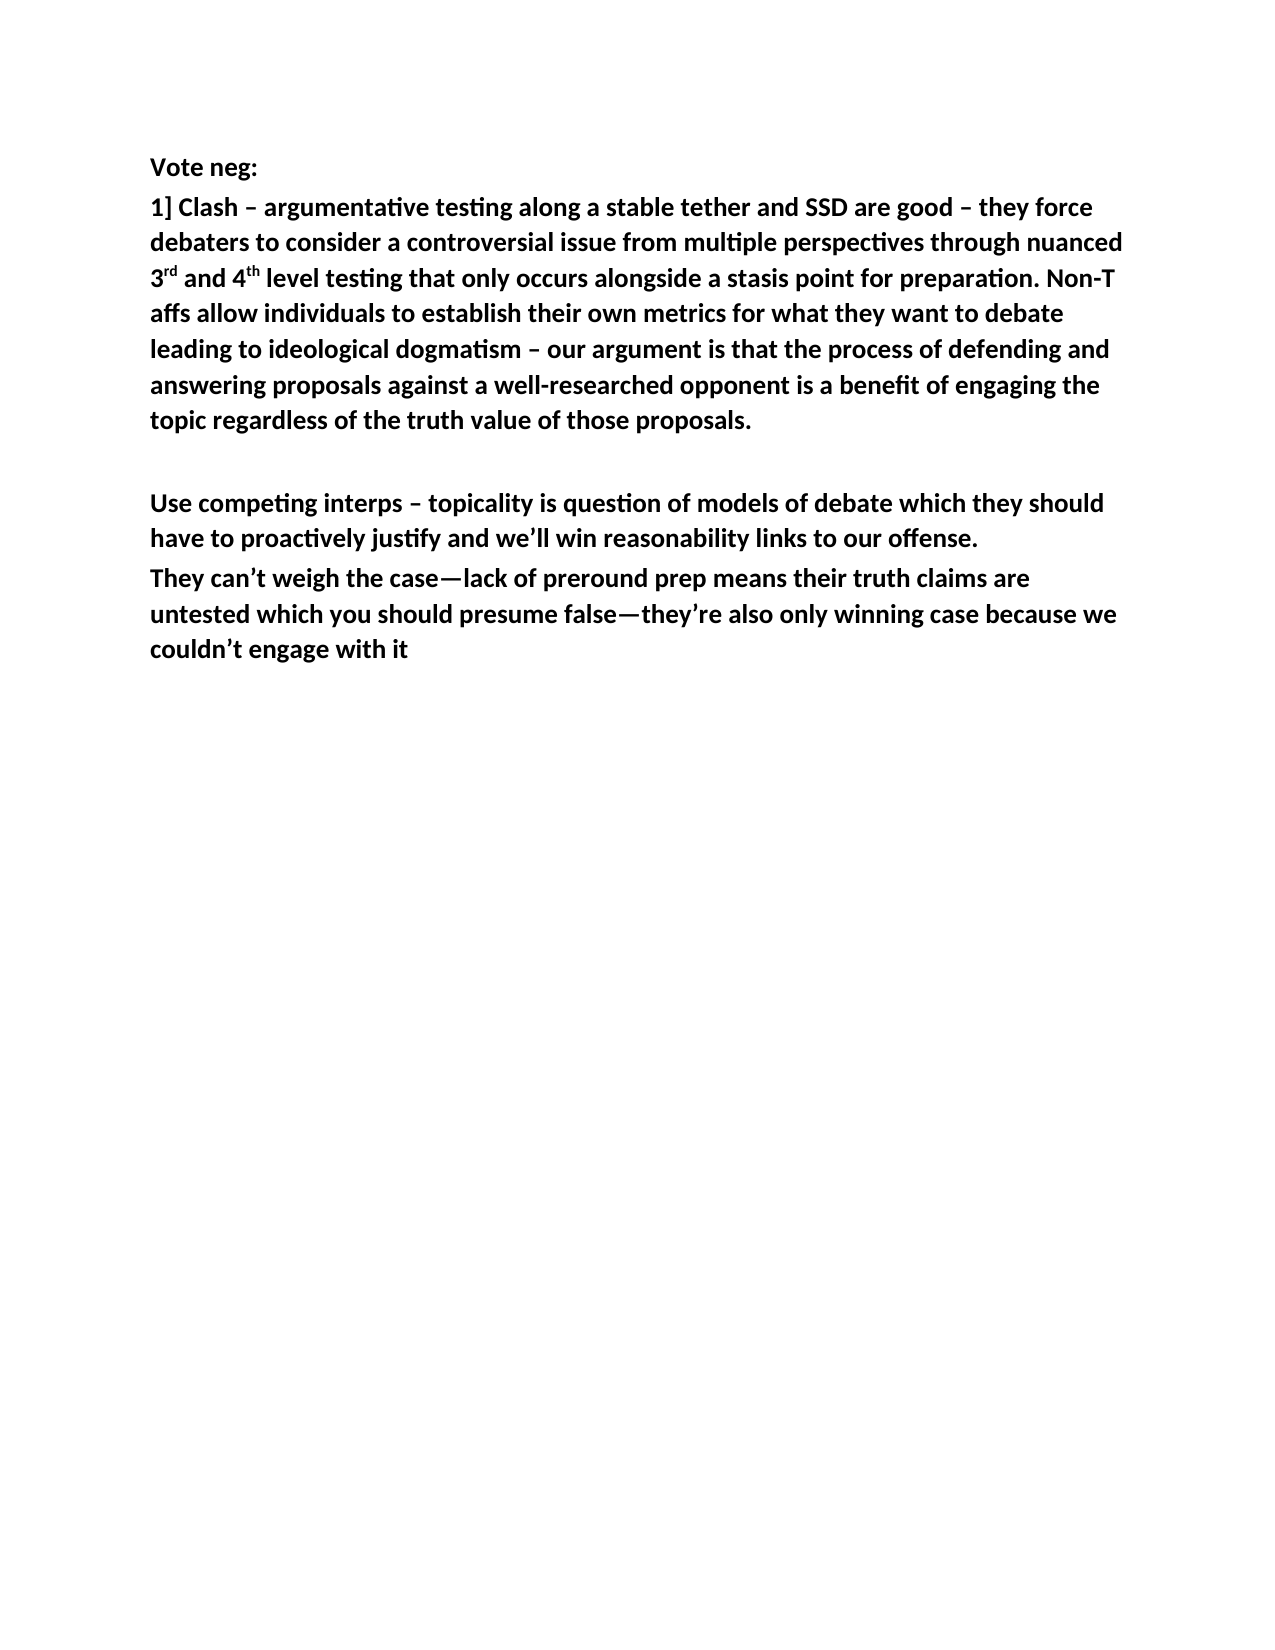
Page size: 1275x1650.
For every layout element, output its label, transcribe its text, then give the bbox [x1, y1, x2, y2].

subtitle Vote neg: [150, 150, 1125, 183]
subtitle 1] Clash – argumentative testing along a stable tether and SSD are good – they force debaters to consider a controversial issue from multiple perspectives through nuanced 3rd and 4th level testing that only occurs alongside a stasis point for preparation. Non-T affs allow individuals to establish their own metrics for what they want to debate leading to ideological dogmatism – our argument is that the process of defending and answering proposals against a well-researched opponent is a benefit of engaging the topic regardless of the truth value of those proposals. [150, 190, 1125, 437]
subtitle They can’t weigh the case—lack of preround prep means their truth claims are untested which you should presume false—they’re also only winning case because we couldn’t engage with it [150, 561, 1125, 666]
subtitle Use competing interps – topicality is question of models of debate which they should have to proactively justify and we’ll win reasonability links to our offense. [150, 486, 1125, 555]
